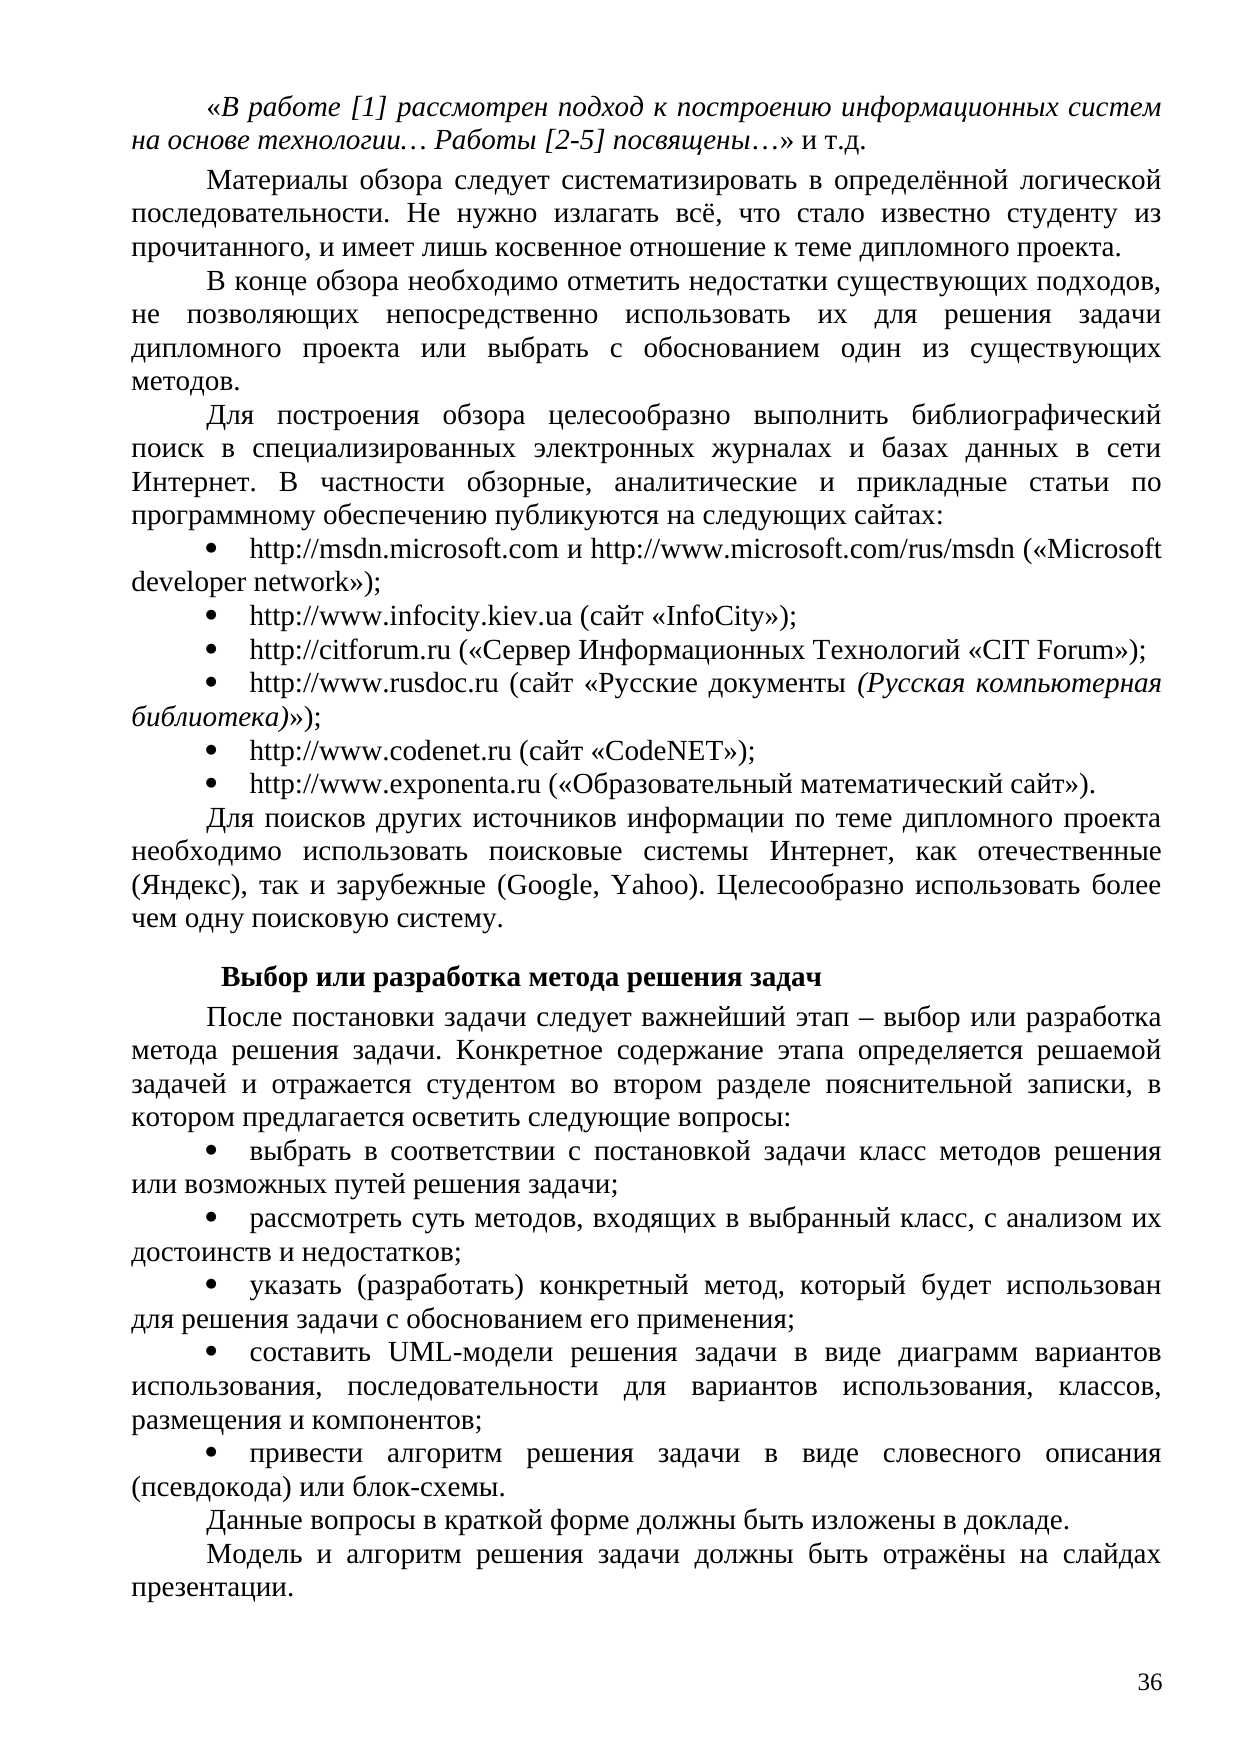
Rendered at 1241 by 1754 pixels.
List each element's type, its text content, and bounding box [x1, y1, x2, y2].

subtitle Выбор или разработка метода решения задач [131, 959, 1162, 993]
list привести алгоритм решения задачи в виде словесного описания (псевдокода) или блок-схемы. [131, 1435, 1162, 1502]
list http://www.exponenta.ru («Образовательный математический сайт»). [131, 766, 1162, 800]
list http://www.rusdoc.ru (сайт «Русские документы (Русская компьютерная библиотека)»); [131, 665, 1162, 733]
list составить UML-модели решения задачи в виде диаграмм вариантов использования, последовательности для вариантов использования, классов, размещения и компонентов; [131, 1334, 1162, 1435]
text Данные вопросы в краткой форме должны быть изложены в докладе. [131, 1502, 1162, 1536]
text Для поисков других источников информации по теме дипломного проекта необходимо использовать поисковые системы Интернет, как отечественные (Яндекс), так и зарубежные (Google, Yahoo). Целесообразно использовать более чем одну поисковую систему. [131, 800, 1162, 934]
text В конце обзора необходимо отметить недостатки существующих подходов, не позволяющих непосредственно использовать их для решения задачи дипломного проекта или выбрать с обоснованием один из существующих методов. [131, 263, 1162, 397]
text Модель и алгоритм решения задачи должны быть отражёны на слайдах презентации. [131, 1536, 1162, 1603]
list http://msdn.microsoft.com и http://www.microsoft.com/rus/msdn («Microsoft developer network»); [131, 531, 1162, 598]
list http://citforum.ru («Сервер Информационных Технологий «CIT Forum»); [131, 632, 1162, 665]
text «В работе [1] рассмотрен подход к построению информационных систем на основе технологии… Работы [2-5] посвящены…» и т.д. [131, 89, 1162, 156]
list выбрать в соответствии с постановкой задачи класс методов решения или возможных путей решения задачи; [131, 1133, 1162, 1200]
list http://www.infocity.kiev.ua (сайт «InfoCity»); [131, 598, 1162, 632]
text Для построения обзора целесообразно выполнить библиографический поиск в специализированных электронных журналах и базах данных в сети Интернет. В частности обзорные, аналитические и прикладные статьи по программному обеспечению публикуются на следующих сайтах: [131, 397, 1162, 531]
list http://www.codenet.ru (сайт «CodeNET»); [131, 733, 1162, 766]
text Материалы обзора следует систематизировать в определённой логической последовательности. Не нужно излагать всё, что стало известно студенту из прочитанного, и имеет лишь косвенное отношение к теме дипломного проекта. [131, 162, 1162, 263]
list указать (разработать) конкретный метод, который будет использован для решения задачи с обоснованием его применения; [131, 1267, 1162, 1334]
text После постановки задачи следует важнейший этап – выбор или разработка метода решения задачи. Конкретное содержание этапа определяется решаемой задачей и отражается студентом во втором разделе пояснительной записки, в котором предлагается осветить следующие вопросы: [131, 999, 1162, 1133]
list рассмотреть суть методов, входящих в выбранный класс, с анализом их достоинств и недостатков; [131, 1200, 1162, 1267]
